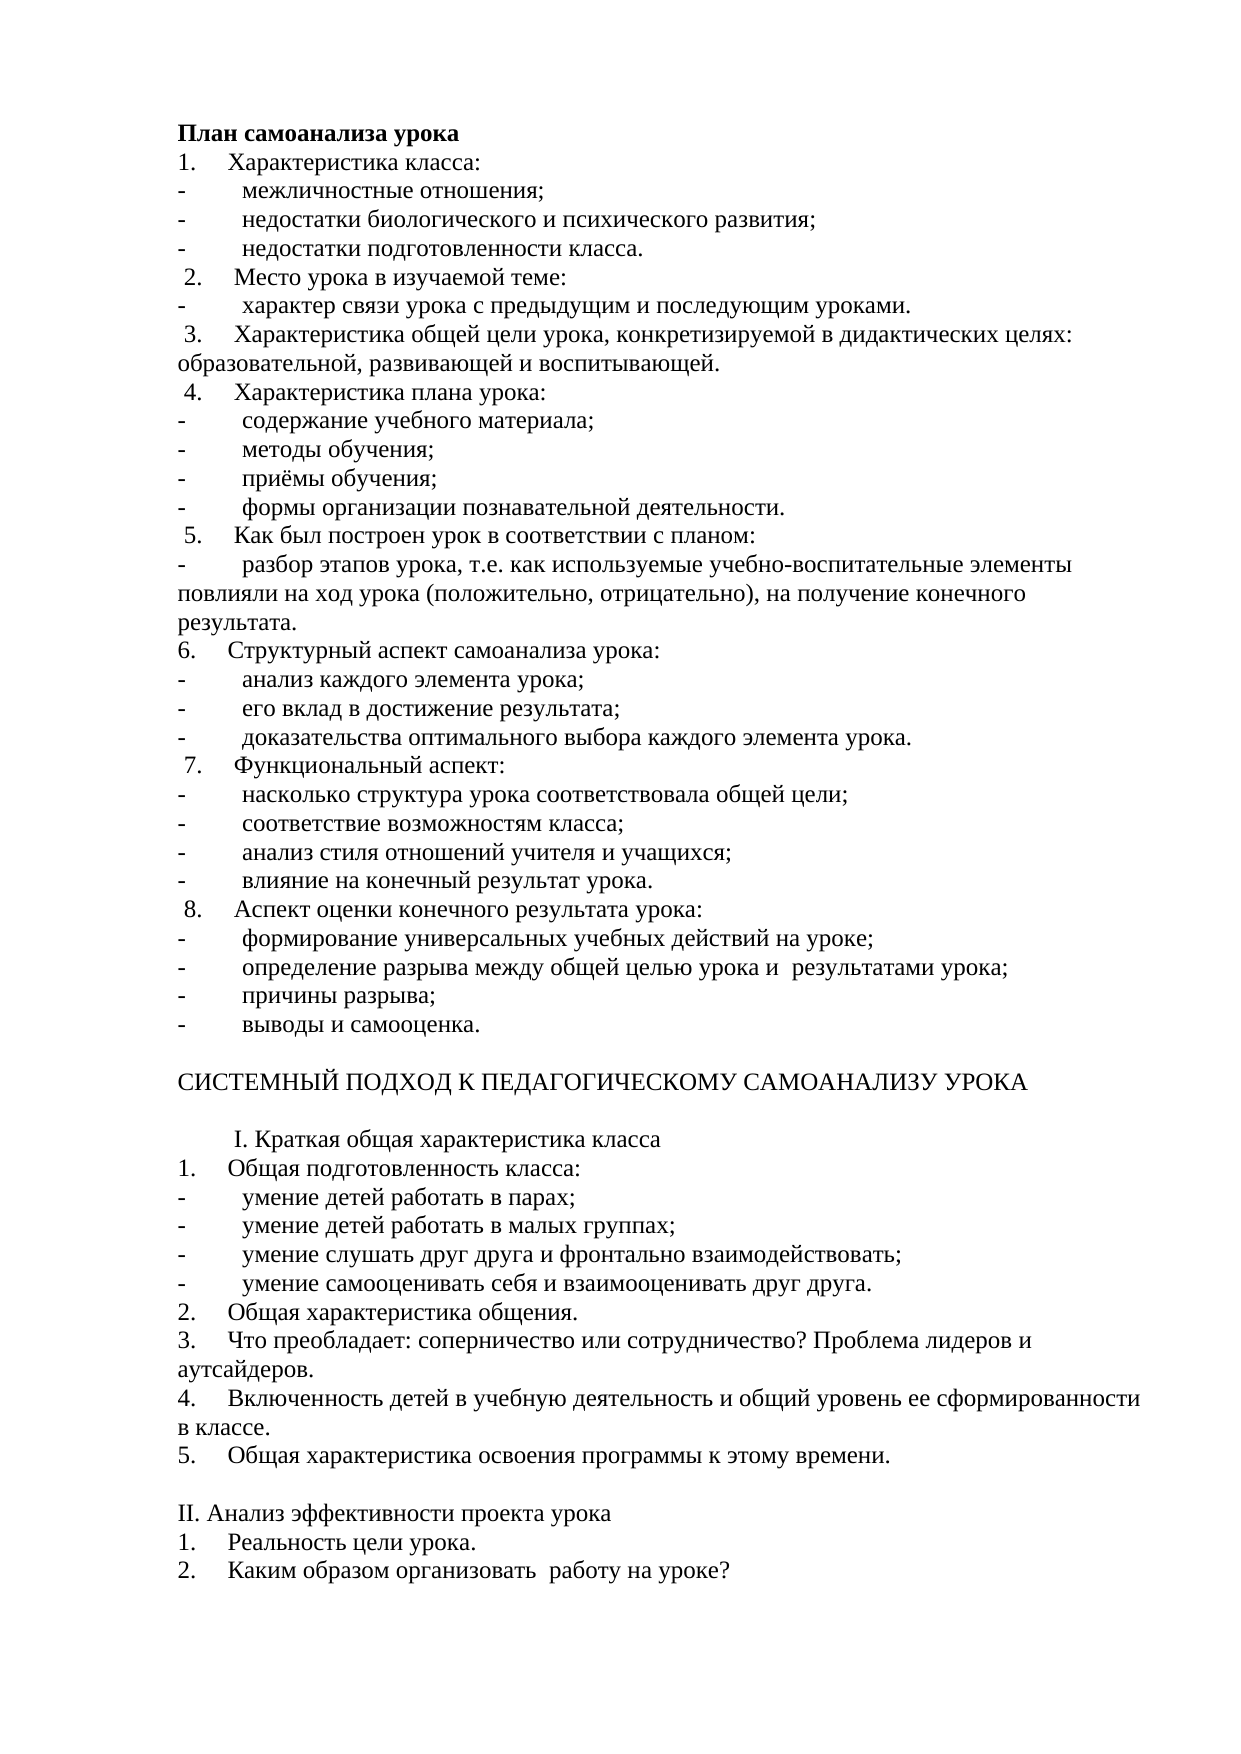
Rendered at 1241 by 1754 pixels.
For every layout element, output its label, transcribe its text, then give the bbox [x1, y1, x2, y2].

text - умение слушать друг друга и фронтально взаимодействовать; [177, 1239, 1152, 1268]
text - насколько структура урока соответствовала общей цели; [177, 779, 1152, 808]
text 2. Каким образом организовать работу на уроке? [177, 1556, 1152, 1584]
text 2. Место урока в изучаемой теме: [177, 262, 1152, 291]
text - недостатки подготовленности класса. [177, 233, 1152, 262]
text - доказательства оптимального выбора каждого элемента урока. [177, 722, 1152, 751]
text I. Краткая общая характеристика класса [177, 1124, 1152, 1153]
text - разбор этапов урока, т.е. как используемые учебно-воспитательные элементы повлияли на ход урока (положительно, отрицательно), на получение конечного результата. [177, 549, 1152, 636]
text - характер связи урока с предыдущим и последующим уроками. [177, 291, 1152, 319]
text - его вклад в достижение результата; [177, 693, 1152, 722]
text - умение детей работать в малых группах; [177, 1211, 1152, 1239]
text II. Анализ эффективности проекта урока [177, 1498, 1152, 1527]
text - анализ стиля отношений учителя и учащихся; [177, 837, 1152, 866]
text - влияние на конечный результат урока. [177, 866, 1152, 894]
text - формирование универсальных учебных действий на уроке; [177, 923, 1152, 952]
text 1. Характеристика класса: [177, 147, 1152, 176]
text 7. Функциональный аспект: [177, 751, 1152, 779]
text - определение разрыва между общей целью урока и результатами урока; [177, 952, 1152, 981]
text 3. Характеристика общей цели урока, конкретизируемой в дидактических целях: образовательной, развивающей и воспитывающей. [177, 319, 1152, 377]
text - причины разрыва; [177, 981, 1152, 1009]
text - методы обучения; [177, 434, 1152, 463]
text - соответствие возможностям класса; [177, 808, 1152, 837]
text - формы организации познавательной деятельности. [177, 492, 1152, 521]
text 1. Реальность цели урока. [177, 1527, 1152, 1556]
text СИСТЕМНЫЙ ПОДХОД К ПЕДАГОГИЧЕСКОМУ САМОАНАЛИЗУ УРОКА [177, 1067, 1152, 1096]
text - умение детей работать в парах; [177, 1182, 1152, 1211]
text - приёмы обучения; [177, 463, 1152, 492]
text 1. Общая подготовленность класса: [177, 1153, 1152, 1182]
text 4. Включенность детей в учебную деятельность и общий уровень ее сформированности в классе. [177, 1383, 1152, 1441]
text - содержание учебного материала; [177, 406, 1152, 434]
text План самоанализа урока [177, 118, 1152, 147]
text - анализ каждого элемента урока; [177, 664, 1152, 693]
text 2. Общая характеристика общения. [177, 1297, 1152, 1326]
text 3. Что преобладает: соперничество или сотрудничество? Проблема лидеров и аутсайдеров. [177, 1326, 1152, 1383]
text 5. Общая характеристика освоения программы к этому времени. [177, 1441, 1152, 1469]
text - недостатки биологического и психического развития; [177, 204, 1152, 233]
text - выводы и самооценка. [177, 1009, 1152, 1038]
text 5. Как был построен урок в соответствии с планом: [177, 521, 1152, 549]
text - умение самооценивать себя и взаимооценивать друг друга. [177, 1268, 1152, 1297]
text - межличностные отношения; [177, 176, 1152, 204]
text 6. Структурный аспект самоанализа урока: [177, 636, 1152, 664]
text 4. Характеристика плана урока: [177, 377, 1152, 406]
text 8. Аспект оценки конечного результата урока: [177, 894, 1152, 923]
